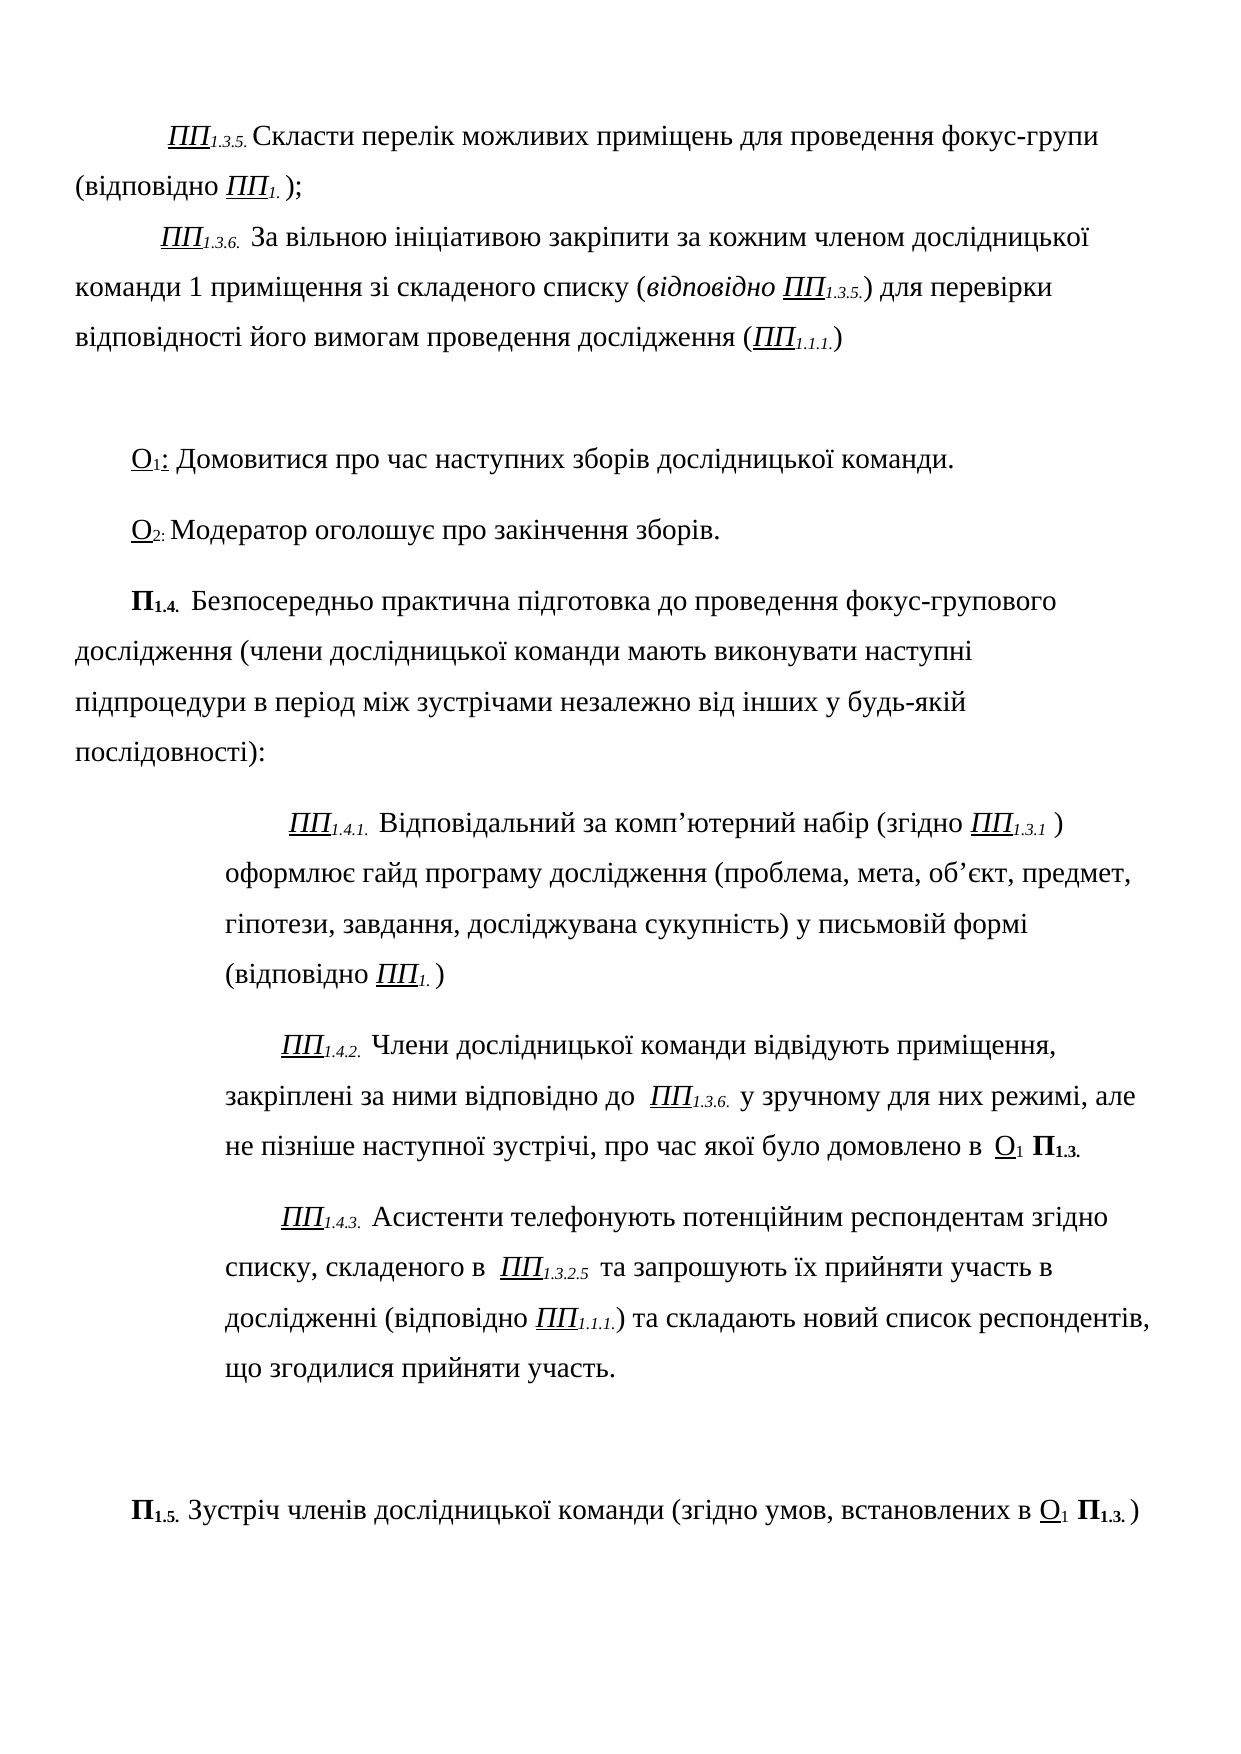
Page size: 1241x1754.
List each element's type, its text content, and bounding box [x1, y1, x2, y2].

text П1.5. Зустріч членів дослідницької команди (згідно умов, встановлених в О1 П1.3. ) [75, 1492, 1152, 1526]
text ПП1.3.5. Скласти перелік можливих приміщень для проведення фокус-групи (відповідно ПП1. ); [75, 118, 1152, 202]
text ПП1.4.1. Відповідальний за комп’ютерний набір (згідно ПП1.3.1 ) оформлює гайд програму дослідження (проблема, мета, об’єкт, предмет, гіпотези, завдання, досліджувана сукупність) у письмовій формі (відповідно ПП1. ) [225, 805, 1152, 990]
text О1: Домовитися про час наступних зборів дослідницької команди. [75, 441, 1152, 474]
text О2: Модератор оголошує про закінчення зборів. [75, 512, 1152, 546]
text ПП1.3.6. За вільною ініціативою закріпити за кожним членом дослідницької команди 1 приміщення зі складеного списку (відповідно ПП1.3.5.) для перевірки відповідності його вимогам проведення дослідження (ПП1.1.1.) [75, 219, 1152, 353]
text ПП1.4.3. Асистенти телефонують потенційним респондентам згідно списку, складеного в ПП1.3.2.5 та запрошують їх прийняти участь в дослідженні (відповідно ПП1.1.1.) та складають новий список респондентів, що згодилися прийняти участь. [225, 1199, 1152, 1383]
text П1.4. Безпосередньо практична підготовка до проведення фокус-групового дослідження (члени дослідницької команди мають виконувати наступні підпроцедури в період між зустрічами незалежно від інших у будь-якій послідовності): [75, 583, 1152, 768]
text ПП1.4.2. Члени дослідницької команди відвідують приміщення, закріплені за ними відповідно до ПП1.3.6. у зручному для них режимі, але не пізніше наступної зустрічі, про час якої було домовлено в О1 П1.3. [225, 1027, 1152, 1161]
